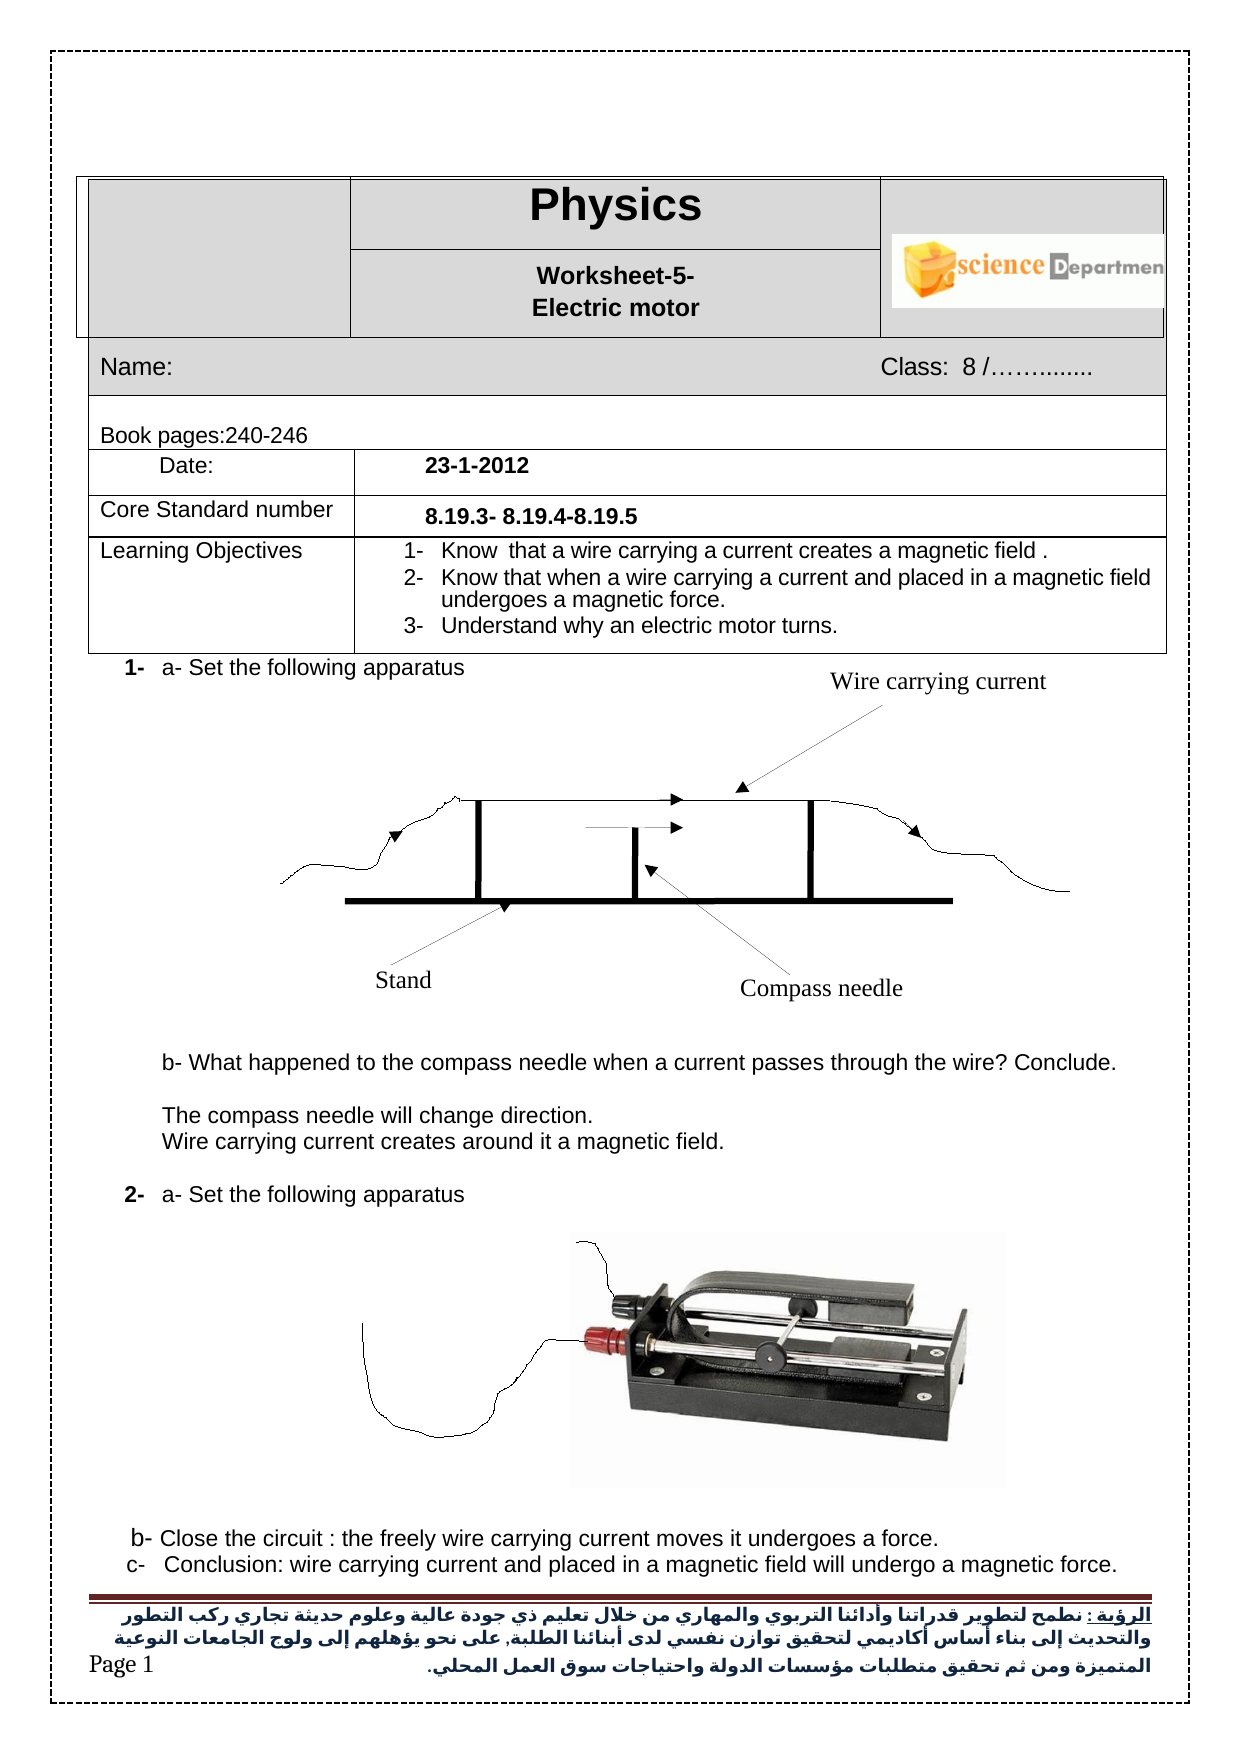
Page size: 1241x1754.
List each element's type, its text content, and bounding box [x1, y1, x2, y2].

table_header Name: Class: 8 /……........ [89, 180, 1166, 395]
table_header [881, 177, 1163, 337]
table_cell Worksheet-5- Electric motor [351, 250, 880, 337]
table_cell Date: [89, 450, 354, 495]
table_cell Know that a wire carrying a current creates a magnetic field . Know that when a wire carrying a current and placed in a magnetic field undergoes a magnetic force. Understand why an electric motor turns. [355, 538, 1166, 652]
list The compass needle will change direction. [162, 1102, 1152, 1128]
picture [891, 234, 1164, 308]
list Wire carrying current creates around it a magnetic field. [162, 1128, 1152, 1154]
table_cell Core Standard number [89, 496, 354, 536]
table_cell 8.19.3- 8.19.4-8.19.5 [355, 496, 1166, 536]
table_header Physics [351, 177, 880, 249]
picture [569, 1232, 1006, 1488]
table_cell Learning Objectives [89, 538, 354, 652]
list Conclusion: wire carrying current and placed in a magnetic field will undergo a magnetic force. [126, 1551, 1152, 1578]
list b- What happened to the compass needle when a current passes through the wire? Conclude. [162, 1049, 1152, 1075]
text b- Close the circuit : the freely wire carrying current moves it undergoes a force. [89, 1523, 1152, 1551]
list a- Set the following apparatus [124, 1181, 1152, 1207]
table_cell Book pages:240-246 [89, 396, 1166, 449]
table_cell 23-1-2012 [355, 450, 1166, 495]
table_header [77, 177, 350, 337]
list a- Set the following apparatus [124, 654, 1152, 680]
